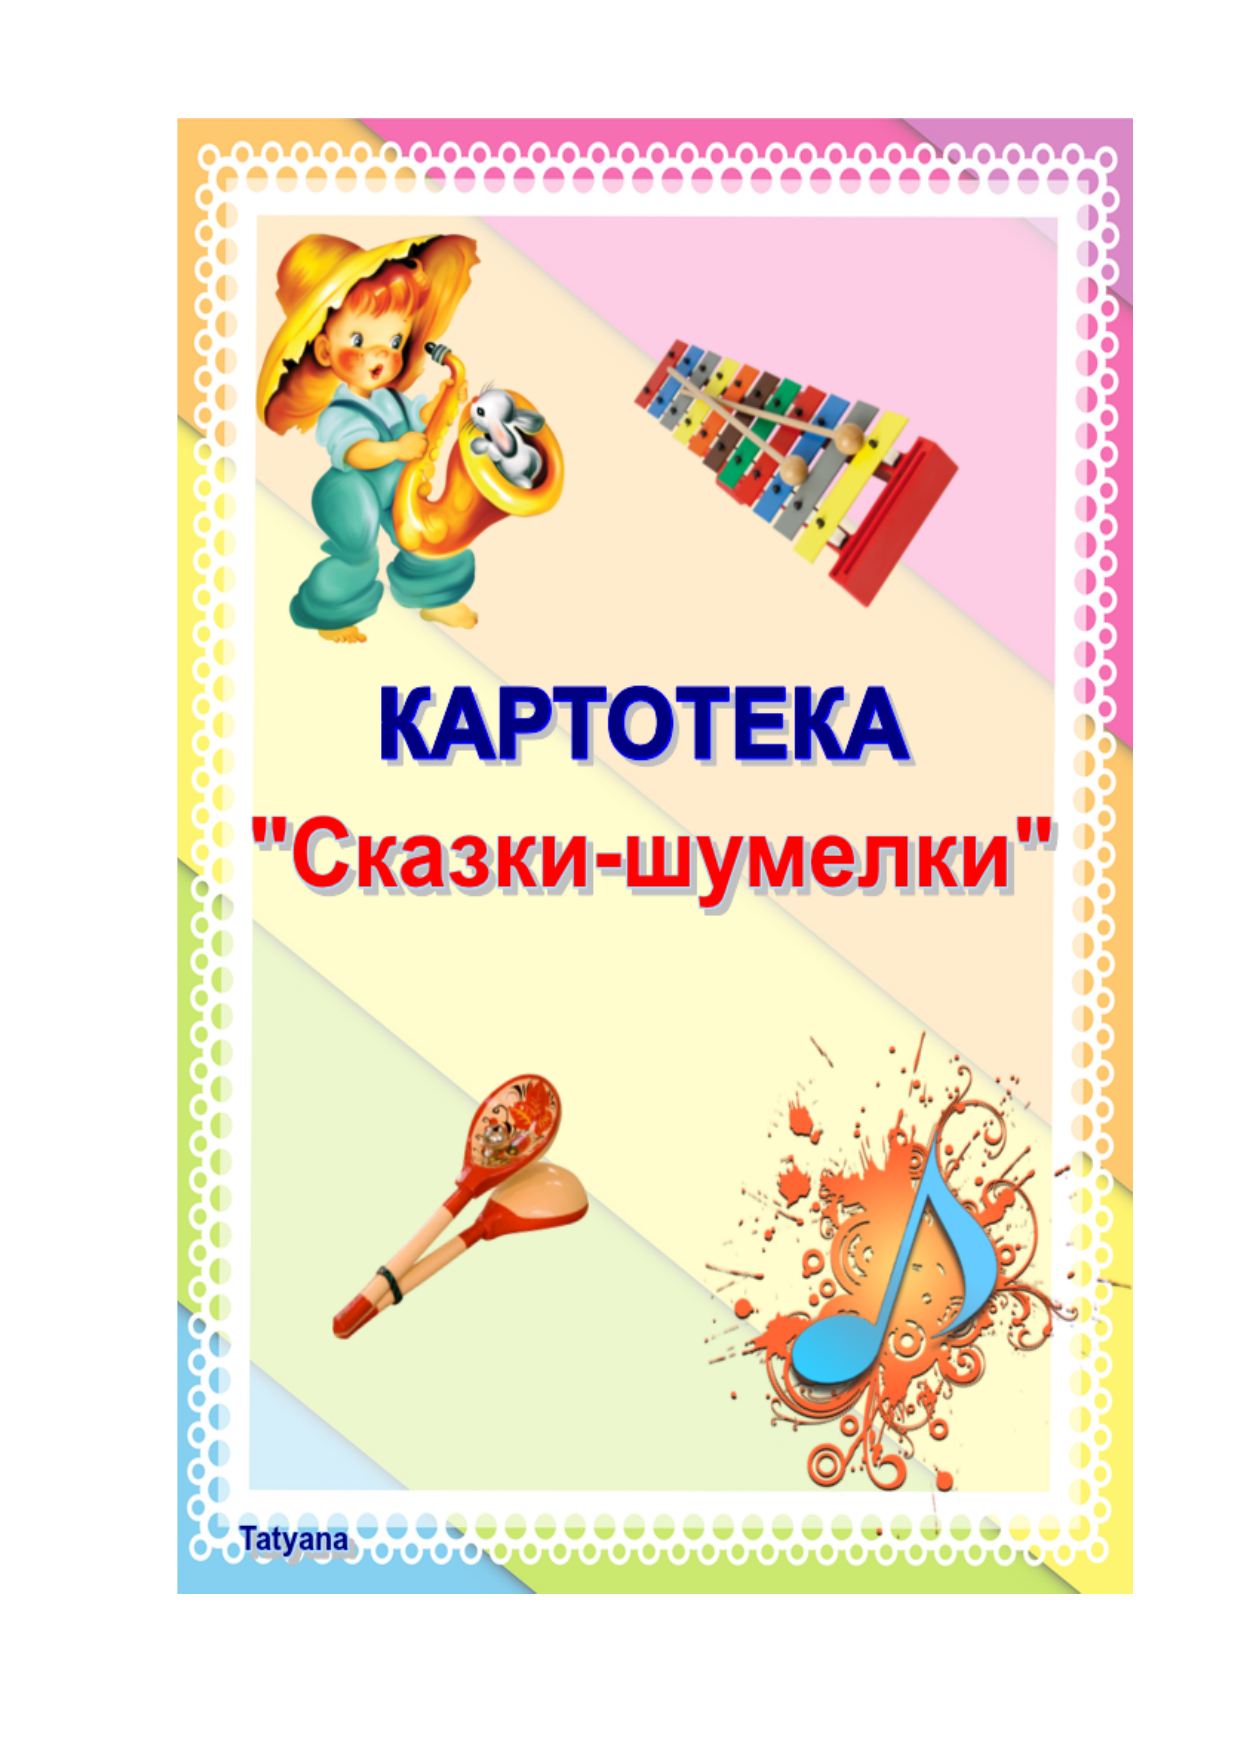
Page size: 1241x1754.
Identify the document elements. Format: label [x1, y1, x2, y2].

picture [177, 118, 1133, 1594]
